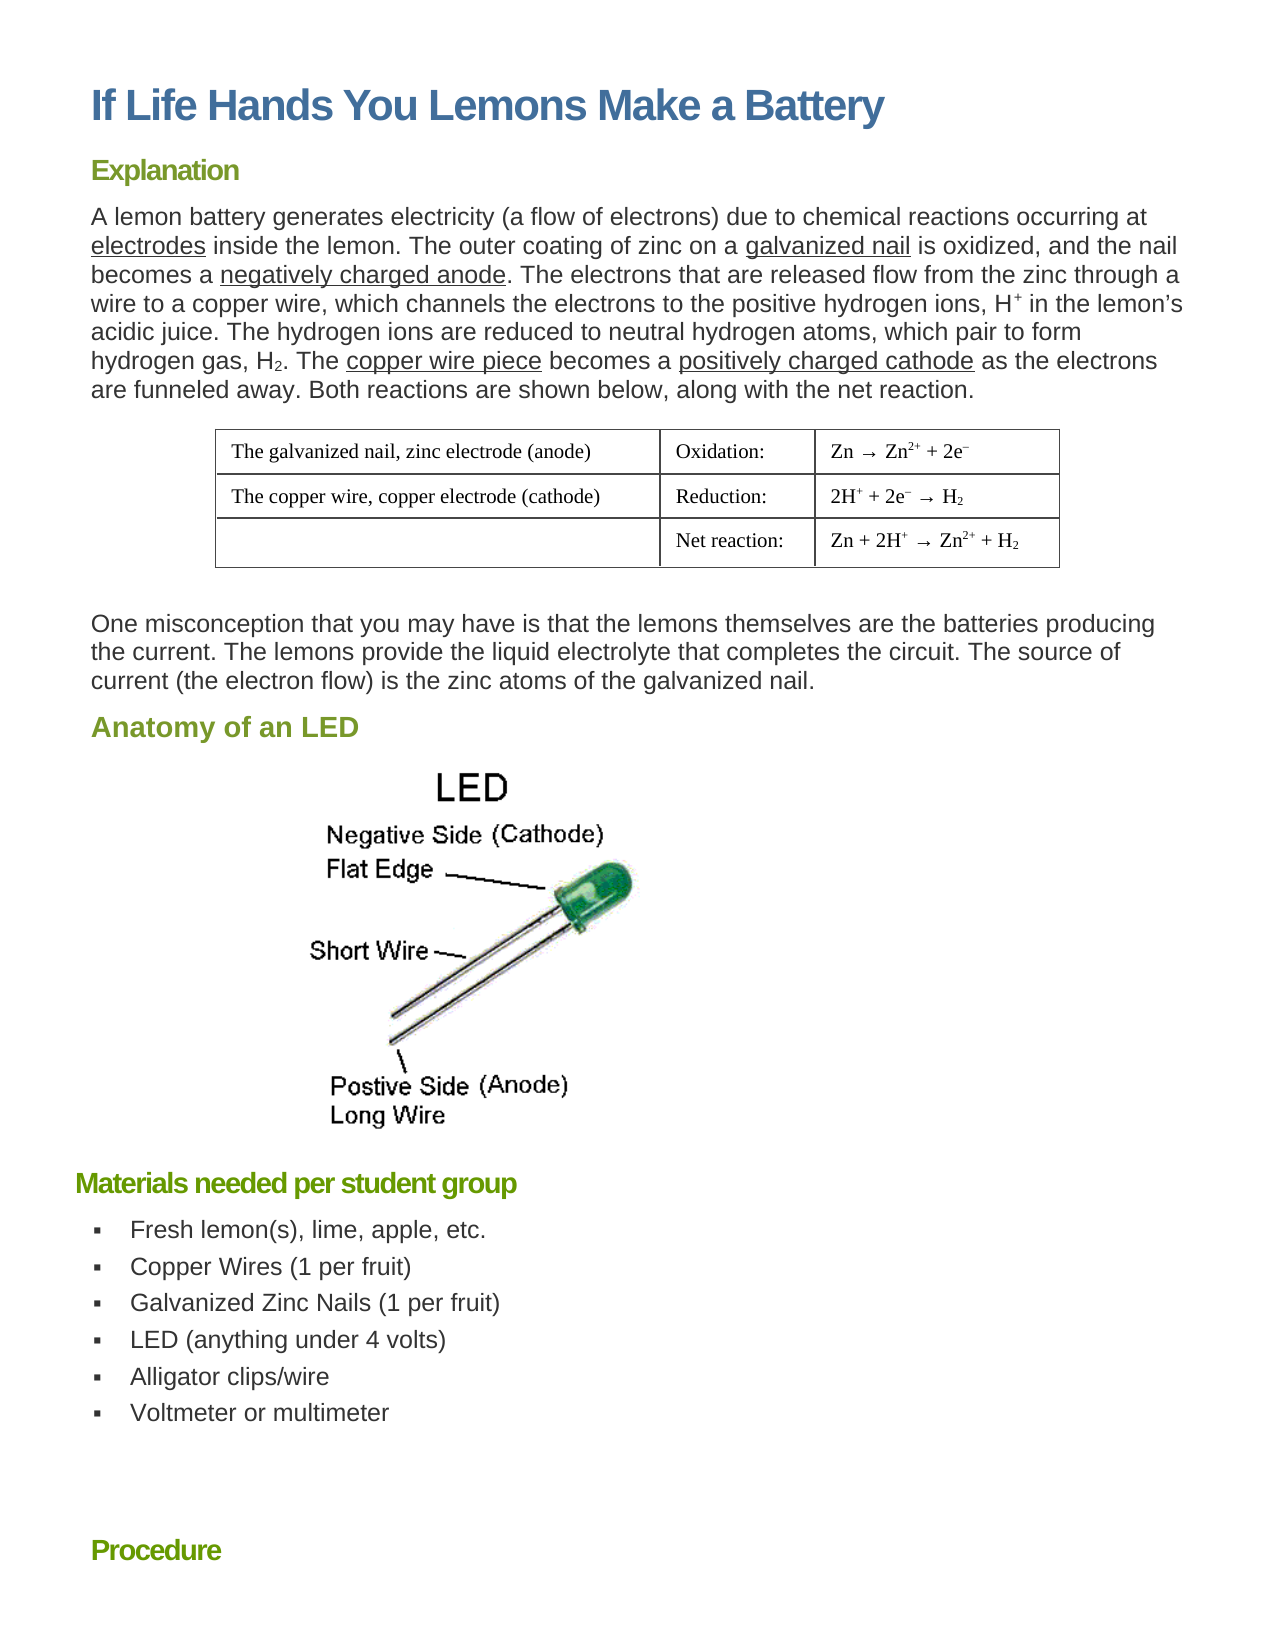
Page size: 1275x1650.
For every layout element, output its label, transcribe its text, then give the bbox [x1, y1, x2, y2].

text Explanation [91, 153, 1184, 187]
table_cell Net reaction: [661, 519, 814, 566]
subtitle Procedure [91, 1533, 1184, 1567]
text If Life Hands You Lemons Make a Battery [91, 75, 1184, 130]
picture [300, 763, 663, 1139]
table_header Zn → Zn2+ + 2e– [816, 430, 1059, 473]
list Voltmeter or multimeter [92, 1398, 1161, 1427]
list Copper Wires (1 per fruit) [92, 1252, 1161, 1281]
table_cell The copper wire, copper electrode (cathode) [216, 474, 659, 517]
list LED (anything under 4 volts) [92, 1325, 1161, 1354]
table_cell Reduction: [661, 475, 814, 517]
table_header Oxidation: [661, 430, 814, 473]
text A lemon battery generates electricity (a flow of electrons) due to chemical reactions occurring at electrodes inside the lemon. The outer coating of zinc on a galvanized nail is oxidized, and the nail becomes a negatively charged anode. The electrons that are released flow from the zinc through a wire to a copper wire, which channels the electrons to the positive hydrogen ions, H+ in the lemon’s acidic juice. The hydrogen ions are reduced to neutral hydrogen atoms, which pair to form hydrogen gas, H2. The copper wire piece becomes a positively charged cathode as the electrons are funneled away. Both reactions are shown below, along with the net reaction. [91, 202, 1184, 403]
table_cell 2H+ + 2e– → H2 [816, 475, 1059, 517]
subtitle Materials needed per student group [75, 1166, 1184, 1200]
list Alligator clips/wire [92, 1362, 1161, 1390]
text One misconception that you may have is that the lemons themselves are the batteries producing the current. The lemons provide the liquid electrolyte that completes the circuit. The source of current (the electron flow) is the zinc atoms of the galvanized nail. [91, 608, 1184, 695]
table_header The galvanized nail, zinc electrode (anode) [216, 430, 659, 473]
table_cell Zn + 2H+ → Zn2+ + H2 [816, 519, 1059, 566]
list Fresh lemon(s), lime, apple, etc. [92, 1215, 1161, 1244]
list Galvanized Zinc Nails (1 per fruit) [92, 1288, 1161, 1317]
text Anatomy of an LED [91, 710, 1184, 744]
table_cell [216, 518, 659, 566]
